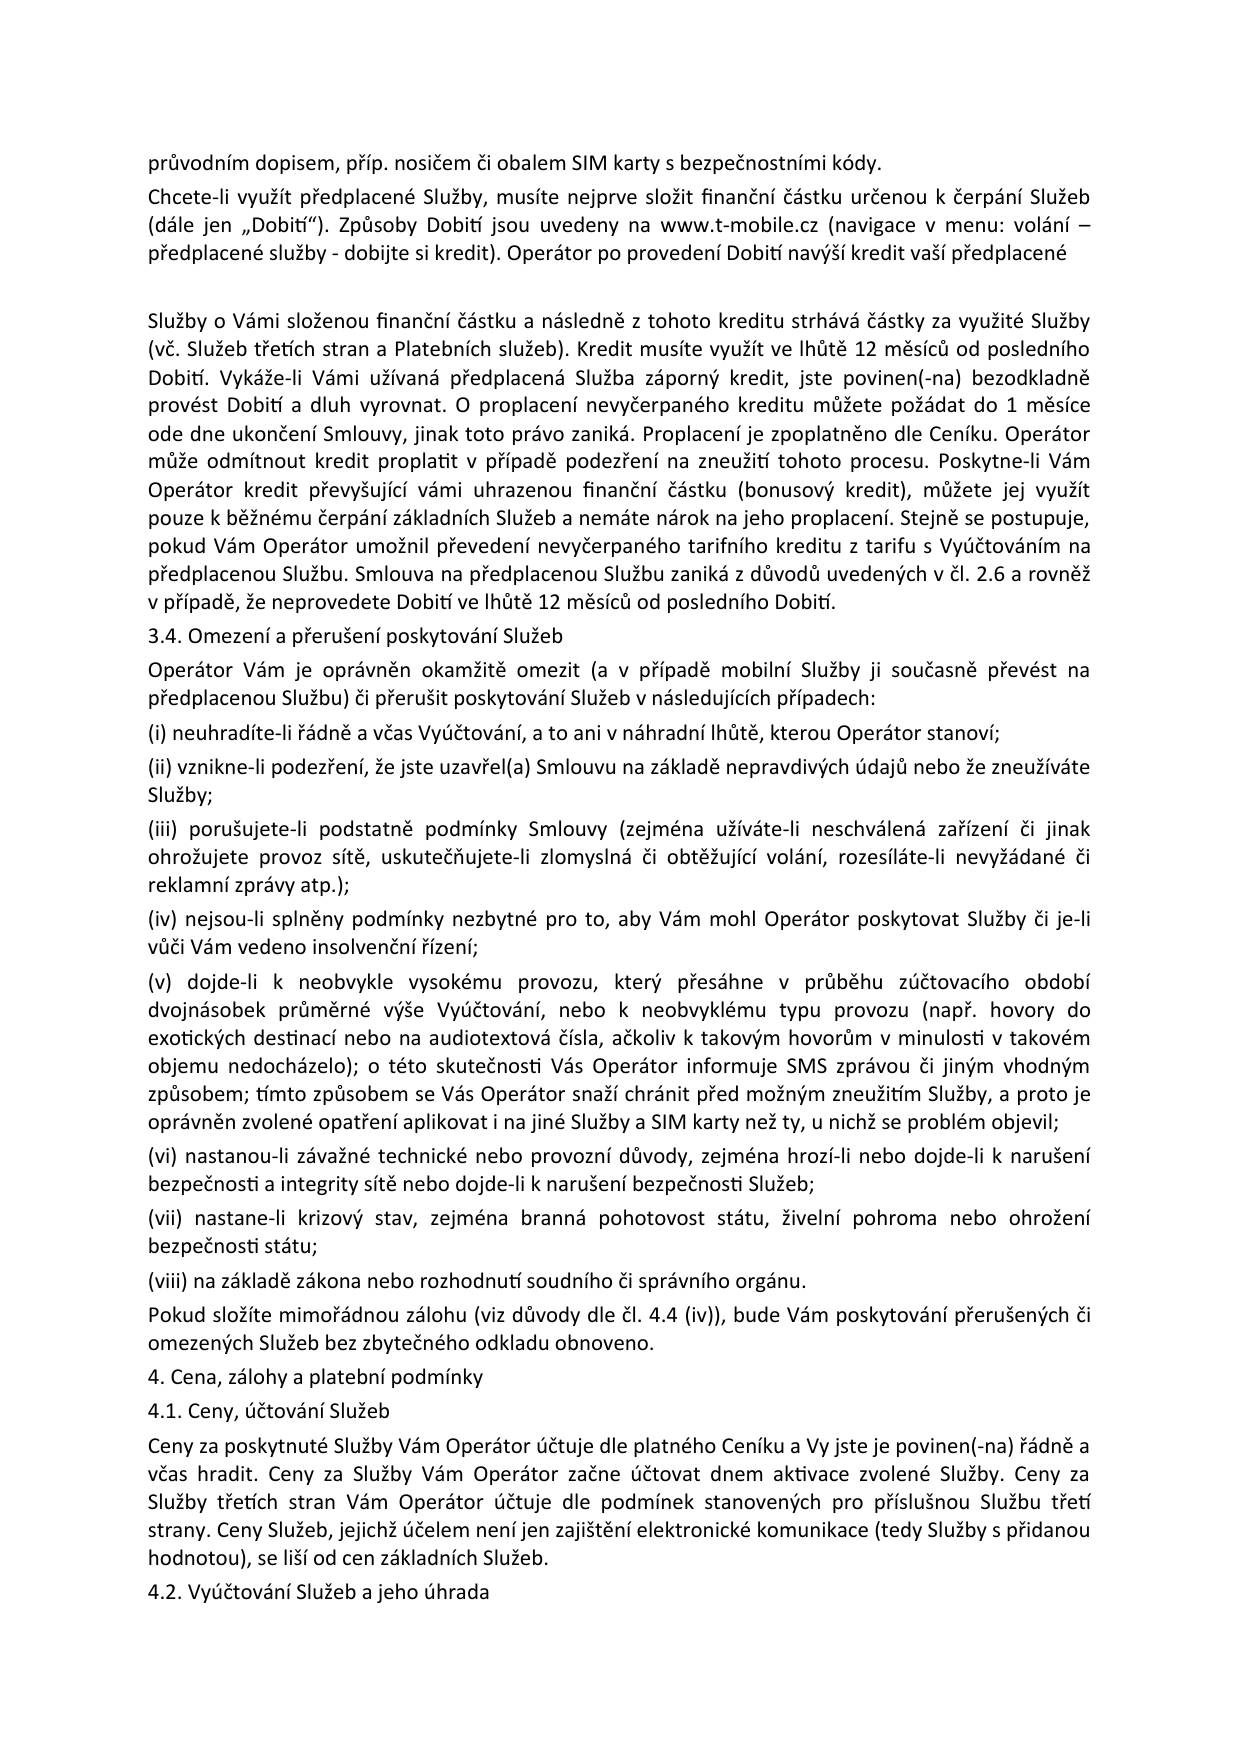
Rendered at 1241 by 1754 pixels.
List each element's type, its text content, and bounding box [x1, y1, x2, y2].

text (viii) na základě zákona nebo rozhodnutí soudního či správního orgánu. [148, 1266, 1092, 1294]
text Operátor Vám je oprávněn okamžitě omezit (a v případě mobilní Služby ji současně převést na předplacenou Službu) či přerušit poskytování Služeb v následujících případech: [148, 655, 1092, 711]
text (vii) nastane-li krizový stav, zejména branná pohotovost státu, živelní pohroma nebo ohrožení bezpečnosti státu; [148, 1203, 1092, 1259]
text (ii) vznikne-li podezření, že jste uzavřel(a) Smlouvu na základě nepravdivých údajů nebo že zneužíváte Služby; [148, 752, 1092, 808]
text (iii) porušujete-li podstatně podmínky Smlouvy (zejména užíváte-li neschválená zařízení či jinak ohrožujete provoz sítě, uskutečňujete-li zlomyslná či obtěžující volání, rozesíláte-li nevyžádané či reklamní zprávy atp.); [148, 814, 1092, 898]
text 4. Cena, zálohy a platební podmínky [148, 1362, 1092, 1390]
text 3.4. Omezení a přerušení poskytování Služeb [148, 621, 1092, 649]
text (vi) nastanou-li závažné technické nebo provozní důvody, zejména hrozí-li nebo dojde-li k narušení bezpečnosti a integrity sítě nebo dojde-li k narušení bezpečnosti Služeb; [148, 1141, 1092, 1197]
text Pokud složíte mimořádnou zálohu (viz důvody dle čl. 4.4 (iv)), bude Vám poskytování přerušených či omezených Služeb bez zbytečného odkladu obnoveno. [148, 1300, 1092, 1356]
text (iv) nejsou-li splněny podmínky nezbytné pro to, aby Vám mohl Operátor poskytovat Služby či je-li vůči Vám vedeno insolvenční řízení; [148, 904, 1092, 961]
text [148, 148, 1092, 176]
text (v) dojde-li k neobvykle vysokému provozu, který přesáhne v průběhu zúčtovacího období dvojnásobek průměrné výše Vyúčtování, nebo k neobvyklému typu provozu (např. hovory do exotických destinací nebo na audiotextová čísla, ačkoliv k takovým hovorům v minulosti v takovém objemu nedocházelo); o této skutečnosti Vás Operátor informuje SMS zprávou či jiným vhodným způsobem; tímto způsobem se Vás Operátor snaží chránit před možným zneužitím Služby, a proto je oprávněn zvolené opatření aplikovat i na jiné Služby a SIM karty než ty, u nichž se problém objevil; [148, 967, 1092, 1135]
text 4.1. Ceny, účtování Služeb [148, 1397, 1092, 1424]
text (i) neuhradíte-li řádně a včas Vyúčtování, a to ani v náhradní lhůtě, kterou Operátor stanoví; [148, 718, 1092, 746]
text 4.2. Vyúčtování Služeb a jeho úhrada [148, 1577, 1092, 1605]
text Ceny za poskytnuté Služby Vám Operátor účtuje dle platného Ceníku a Vy jste je povinen(-na) řádně a včas hradit. Ceny za Služby Vám Operátor začne účtovat dnem aktivace zvolené Služby. Ceny za Služby třetích stran Vám Operátor účtuje dle podmínek stanovených pro příslušnou Službu třetí strany. Ceny Služeb, jejichž účelem není jen zajištění elektronické komunikace (tedy Služby s přidanou hodnotou), se liší od cen základních Služeb. [148, 1431, 1092, 1571]
text Služby o Vámi složenou finanční částku a následně z tohoto kreditu strhává částky za využité Služby (vč. Služeb třetích stran a Platebních služeb). Kredit musíte využít ve lhůtě 12 měsíců od posledního Dobití. Vykáže-li Vámi užívaná předplacená Služba záporný kredit, jste povinen(-na) bezodkladně provést Dobití a dluh vyrovnat. O proplacení nevyčerpaného kreditu můžete požádat do 1 měsíce ode dne ukončení Smlouvy, jinak toto právo zaniká. Proplacení je zpoplatněno dle Ceníku. Operátor může odmítnout kredit proplatit v případě podezření na zneužití tohoto procesu. Poskytne-li Vám Operátor kredit převyšující vámi uhrazenou finanční částku (bonusový kredit), můžete jej využít pouze k běžnému čerpání základních Služeb a nemáte nárok na jeho proplacení. Stejně se postupuje, pokud Vám Operátor umožnil převedení nevyčerpaného tarifního kreditu z tarifu s Vyúčtováním na předplacenou Službu. Smlouva na předplacenou Službu zaniká z důvodů uvedených v čl. 2.6 a rovněž v případě, že neprovedete Dobití ve lhůtě 12 měsíců od posledního Dobití. [148, 307, 1092, 615]
text Chcete-li využít předplacené Služby, musíte nejprve složit finanční částku určenou k čerpání Služeb (dále jen „Dobití“). Způsoby Dobití jsou uvedeny na www.t-mobile.cz (navigace v menu: volání – předplacené služby - dobijte si kredit). Operátor po provedení Dobití navýší kredit vaší předplacené [148, 182, 1092, 266]
